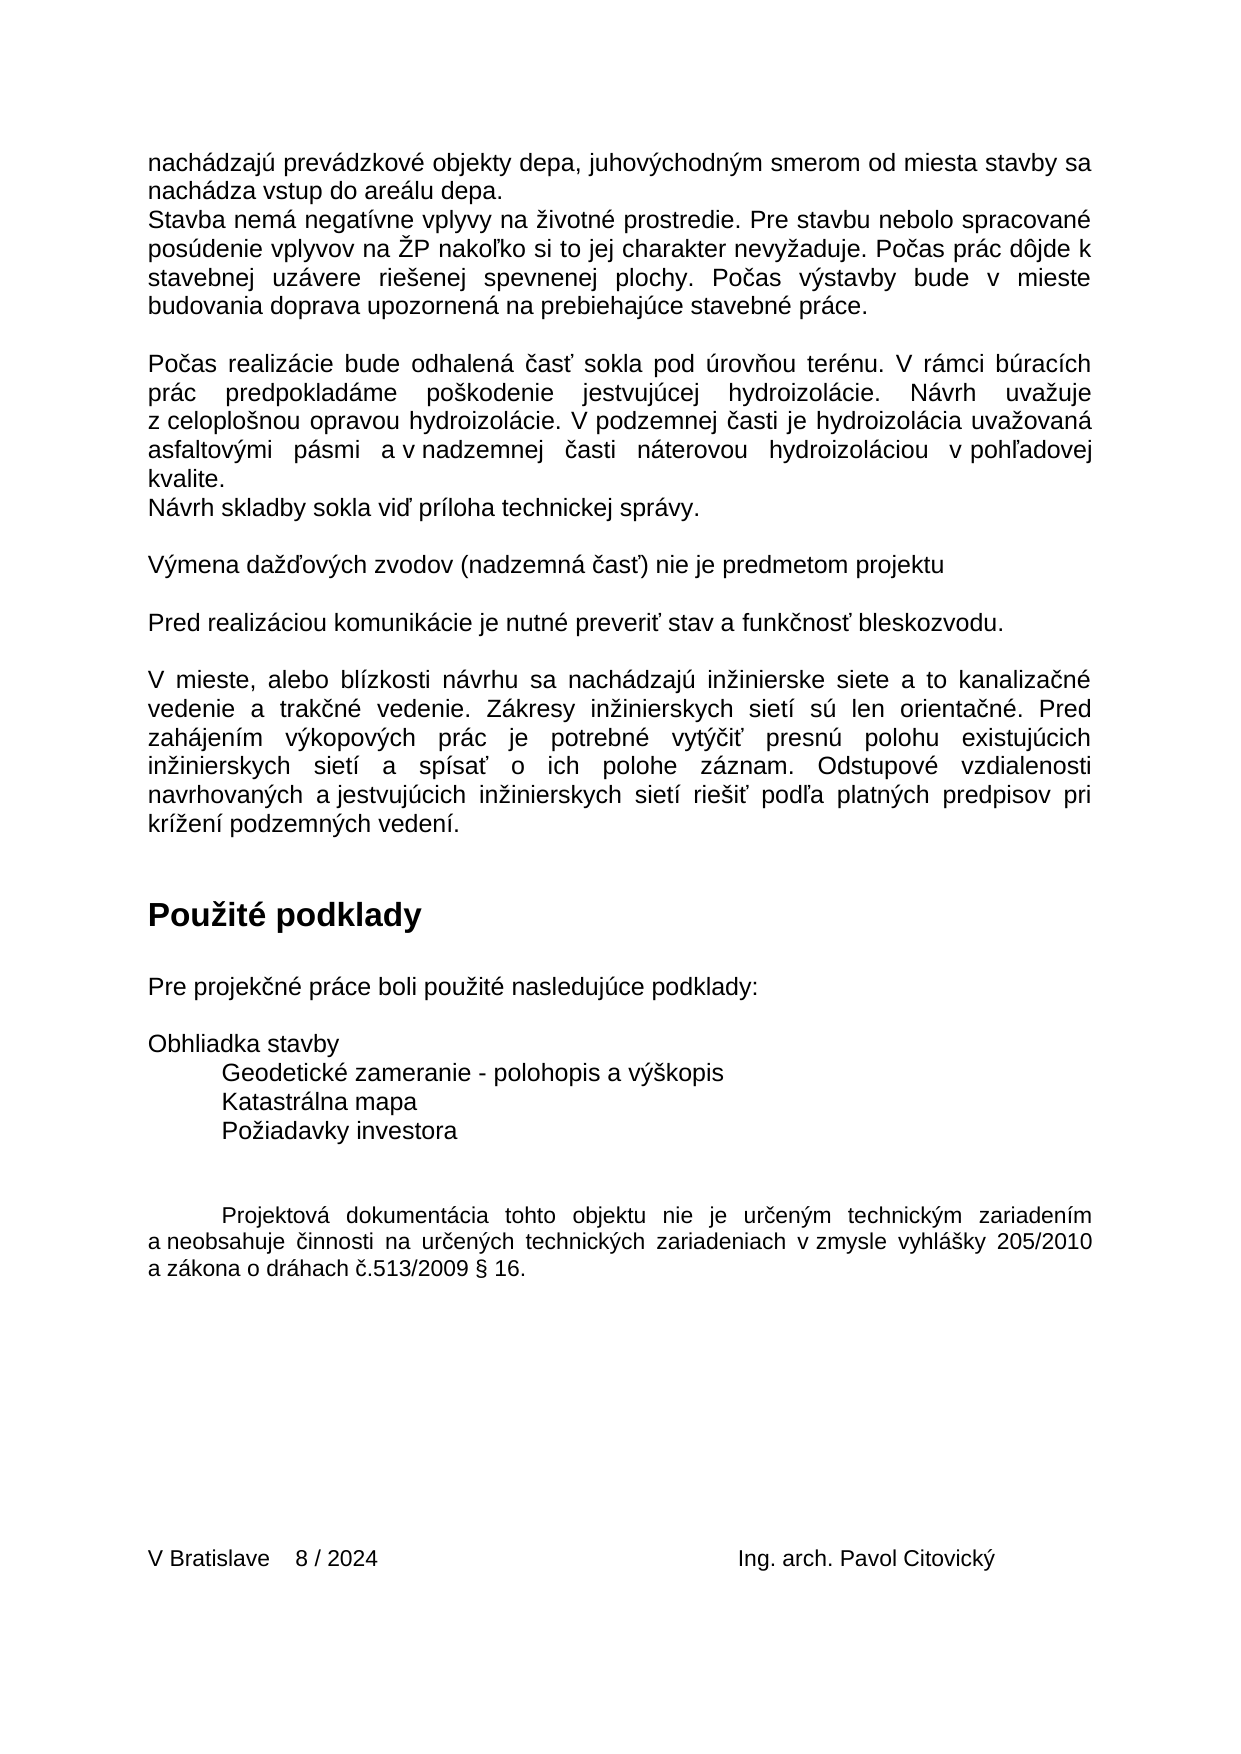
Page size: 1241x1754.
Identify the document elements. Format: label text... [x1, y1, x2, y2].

list Geodetické zameranie - polohopis a výškopis [148, 1058, 1093, 1087]
text Projektová dokumentácia tohto objektu nie je určeným technickým zariadením a neobsahuje činnosti na určených technických zariadeniach v zmysle vyhlášky 205/2010 a zákona o dráhach č.513/2009 § 16. [148, 1202, 1093, 1281]
text Obhliadka stavby [148, 1029, 1093, 1058]
text Pred realizáciou komunikácie je nutné preveriť stav a funkčnosť bleskozvodu. [148, 608, 1093, 636]
text Použité podklady [148, 895, 1093, 933]
list Katastrálna mapa [148, 1087, 1093, 1116]
text Výmena dažďových zvodov (nadzemná časť) nie je predmetom projektu [148, 550, 1093, 579]
list Požiadavky investora [148, 1116, 1093, 1144]
text V Bratislave 8 / 2024 Ing. arch. Pavol Citovický [148, 1544, 1093, 1571]
text Počas realizácie bude odhalená časť sokla pod úrovňou terénu. V rámci búracích prác predpokladáme poškodenie jestvujúcej hydroizolácie. Návrh uvažuje z celoplošnou opravou hydroizolácie. V podzemnej časti je hydroizolácia uvažovaná asfaltovými pásmi a v nadzemnej časti náterovou hydroizoláciou v pohľadovej kvalite. [148, 349, 1093, 493]
text Pre projekčné práce boli použité nasledujúce podklady: [148, 972, 1093, 1001]
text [148, 148, 1093, 205]
text V mieste, alebo blízkosti návrhu sa nachádzajú inžinierske siete a to kanalizačné vedenie a trakčné vedenie. Zákresy inžinierskych sietí sú len orientačné. Pred zahájením výkopových prác je potrebné vytýčiť presnú polohu existujúcich inžinierskych sietí a spísať o ich polohe záznam. Odstupové vzdialenosti navrhovaných a jestvujúcich inžinierskych sietí riešiť podľa platných predpisov pri krížení podzemných vedení. [148, 665, 1093, 838]
text Návrh skladby sokla viď príloha technickej správy. [148, 493, 1093, 521]
text Stavba nemá negatívne vplyvy na životné prostredie. Pre stavbu nebolo spracované posúdenie vplyvov na ŽP nakoľko si to jej charakter nevyžaduje. Počas prác dôjde k stavebnej uzávere riešenej spevnenej plochy. Počas výstavby bude v mieste budovania doprava upozornená na prebiehajúce stavebné práce. [148, 205, 1093, 320]
